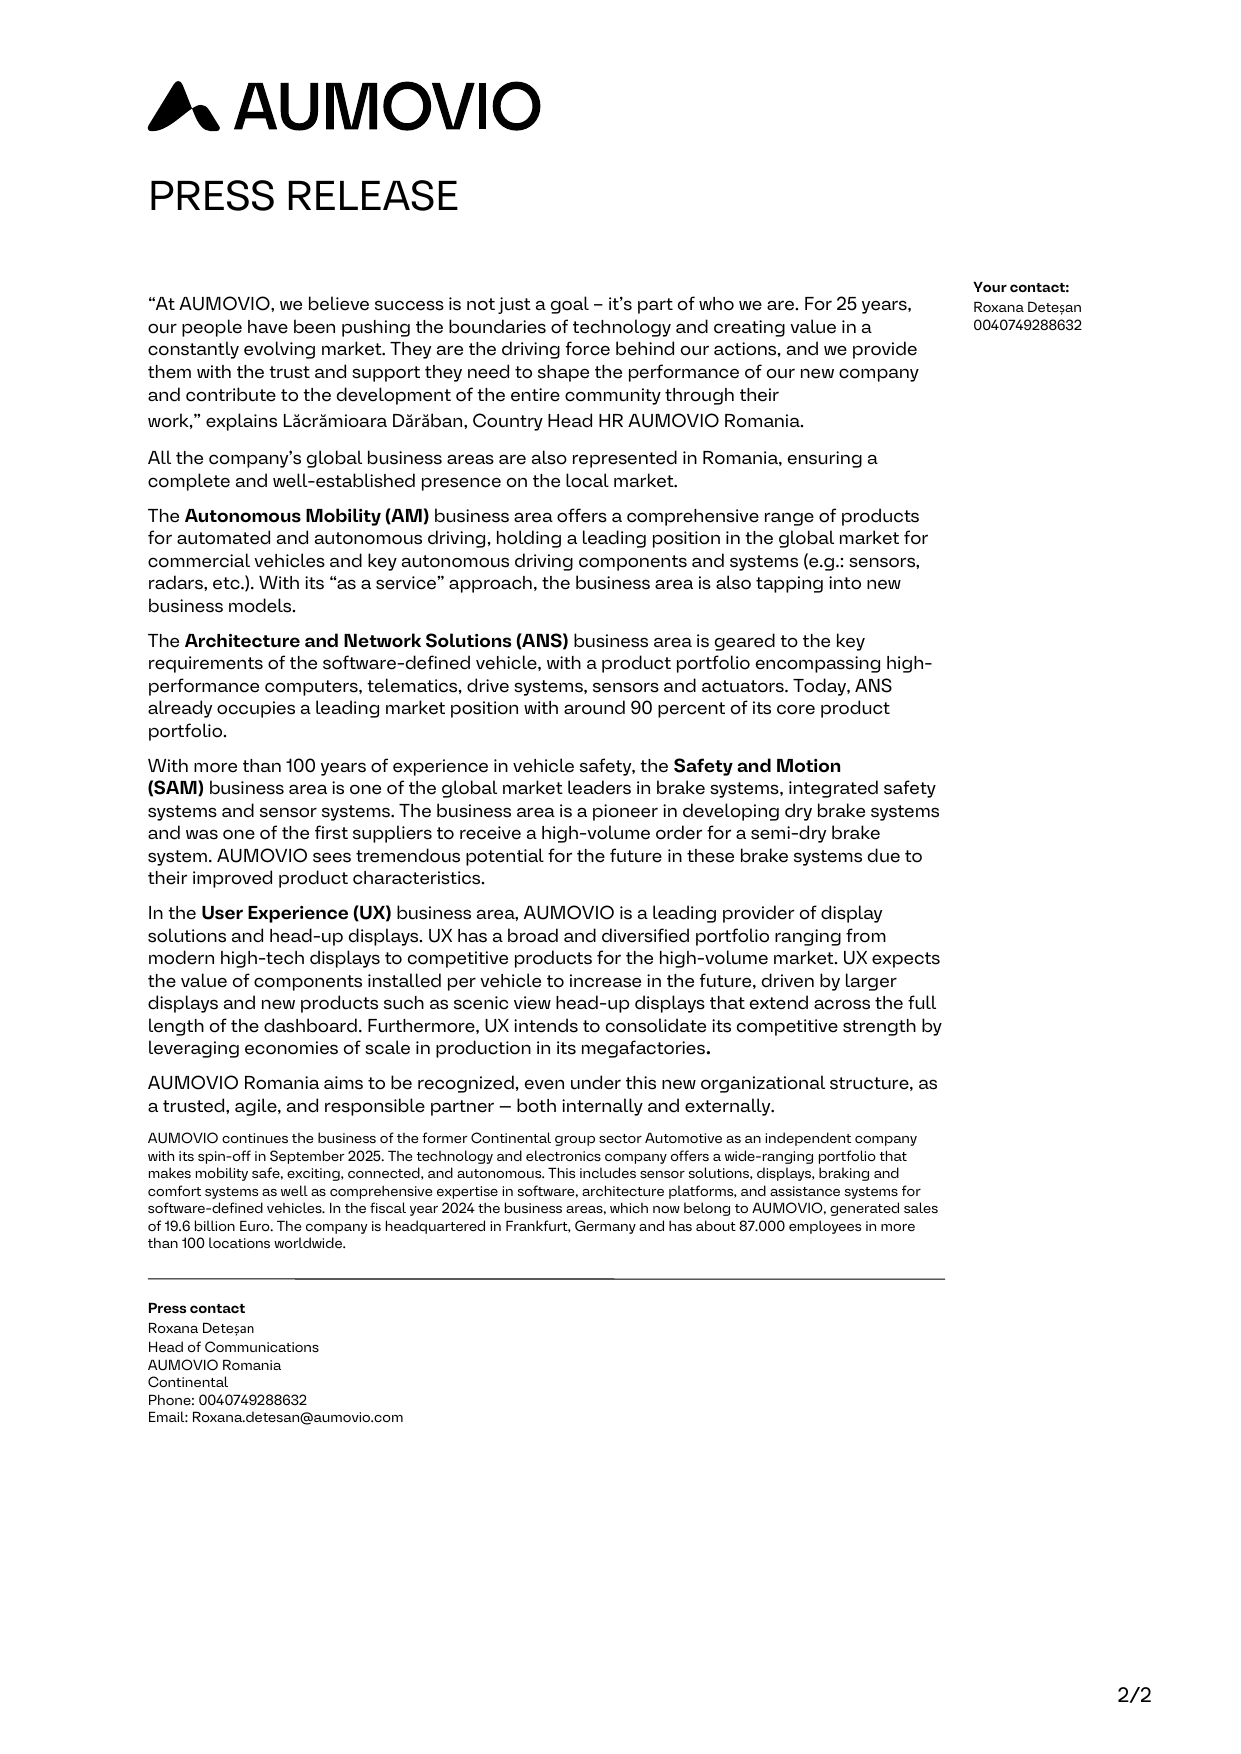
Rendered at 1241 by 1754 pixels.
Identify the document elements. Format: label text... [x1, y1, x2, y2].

text All the company’s global business areas are also represented in Romania, ensuring a complete and well-established presence on the local market. [148, 449, 945, 491]
text Roxana Deteșan [148, 1319, 945, 1337]
text Phone: 0040749288632 [148, 1393, 945, 1408]
text Email: Roxana.detesan@aumovio.com [148, 1411, 945, 1425]
text Press contact [148, 1302, 945, 1317]
text Head of Communications [148, 1341, 945, 1355]
text AUMOVIO Romania [148, 1358, 945, 1373]
text AUMOVIO continues the business of the former Continental group sector Automotive as an independent company with its spin-off in September 2025. The technology and electronics company offers a wide-ranging portfolio that makes mobility safe, exciting, connected, and autonomous. This includes sensor solutions, displays, braking and comfort systems as well as comprehensive expertise in software, architecture platforms, and assistance systems for software-defined vehicles. In the fiscal year 2024 the business areas, which now belong to AUMOVIO, generated sales of 19.6 billion Euro. The company is headquartered in Frankfurt, Germany and has about 87.000 employees in more than 100 locations worldwide. [148, 1132, 945, 1252]
text The Architecture and Network Solutions (ANS) business area is geared to the key requirements of the software-defined vehicle, with a product portfolio encompassing high-performance computers, telematics, drive systems, sensors and actuators. Today, ANS already occupies a leading market position with around 90 percent of its core product portfolio. [148, 632, 945, 741]
text AUMOVIO Romania aims to be recognized, even under this new organizational structure, as a trusted, agile, and responsible partner — both internally and externally. [148, 1074, 945, 1116]
text The Autonomous Mobility (AM) business area offers a comprehensive range of products for automated and autonomous driving, holding a leading position in the global market for commercial vehicles and key autonomous driving components and systems (e.g.: sensors, radars, etc.). With its “as a service” approach, the business area is also tapping into new business models. [148, 507, 945, 616]
text “At AUMOVIO, we believe success is not just a goal – it’s part of who we are. For 25 years, our people have been pushing the boundaries of technology and creating value in a constantly evolving market. They are the driving force behind our actions, and we provide them with the trust and support they need to shape the performance of our new company and contribute to the development of the entire community through their work,” explains Lăcrămioara Dărăban, Country Head HR AUMOVIO Romania. [148, 295, 945, 432]
text Continental [148, 1376, 945, 1390]
text In the User Experience (UX) business area, AUMOVIO is a leading provider of display solutions and head-up displays. UX has a broad and diversified portfolio ranging from modern high-tech displays to competitive products for the high-volume market. UX expects the value of components installed per vehicle to increase in the future, driven by larger displays and new products such as scenic view head-up displays that extend across the full length of the dashboard. Furthermore, UX intends to consolidate its competitive strength by leveraging economies of scale in production in its megafactories. [148, 904, 945, 1058]
text With more than 100 years of experience in vehicle safety, the Safety and Motion (SAM) business area is one of the global market leaders in brake systems, integrated safety systems and sensor systems. The business area is a pioneer in developing dry brake systems and was one of the first suppliers to receive a high-volume order for a semi-dry brake system. AUMOVIO sees tremendous potential for the future in these brake systems due to their improved product characteristics. [148, 757, 945, 888]
